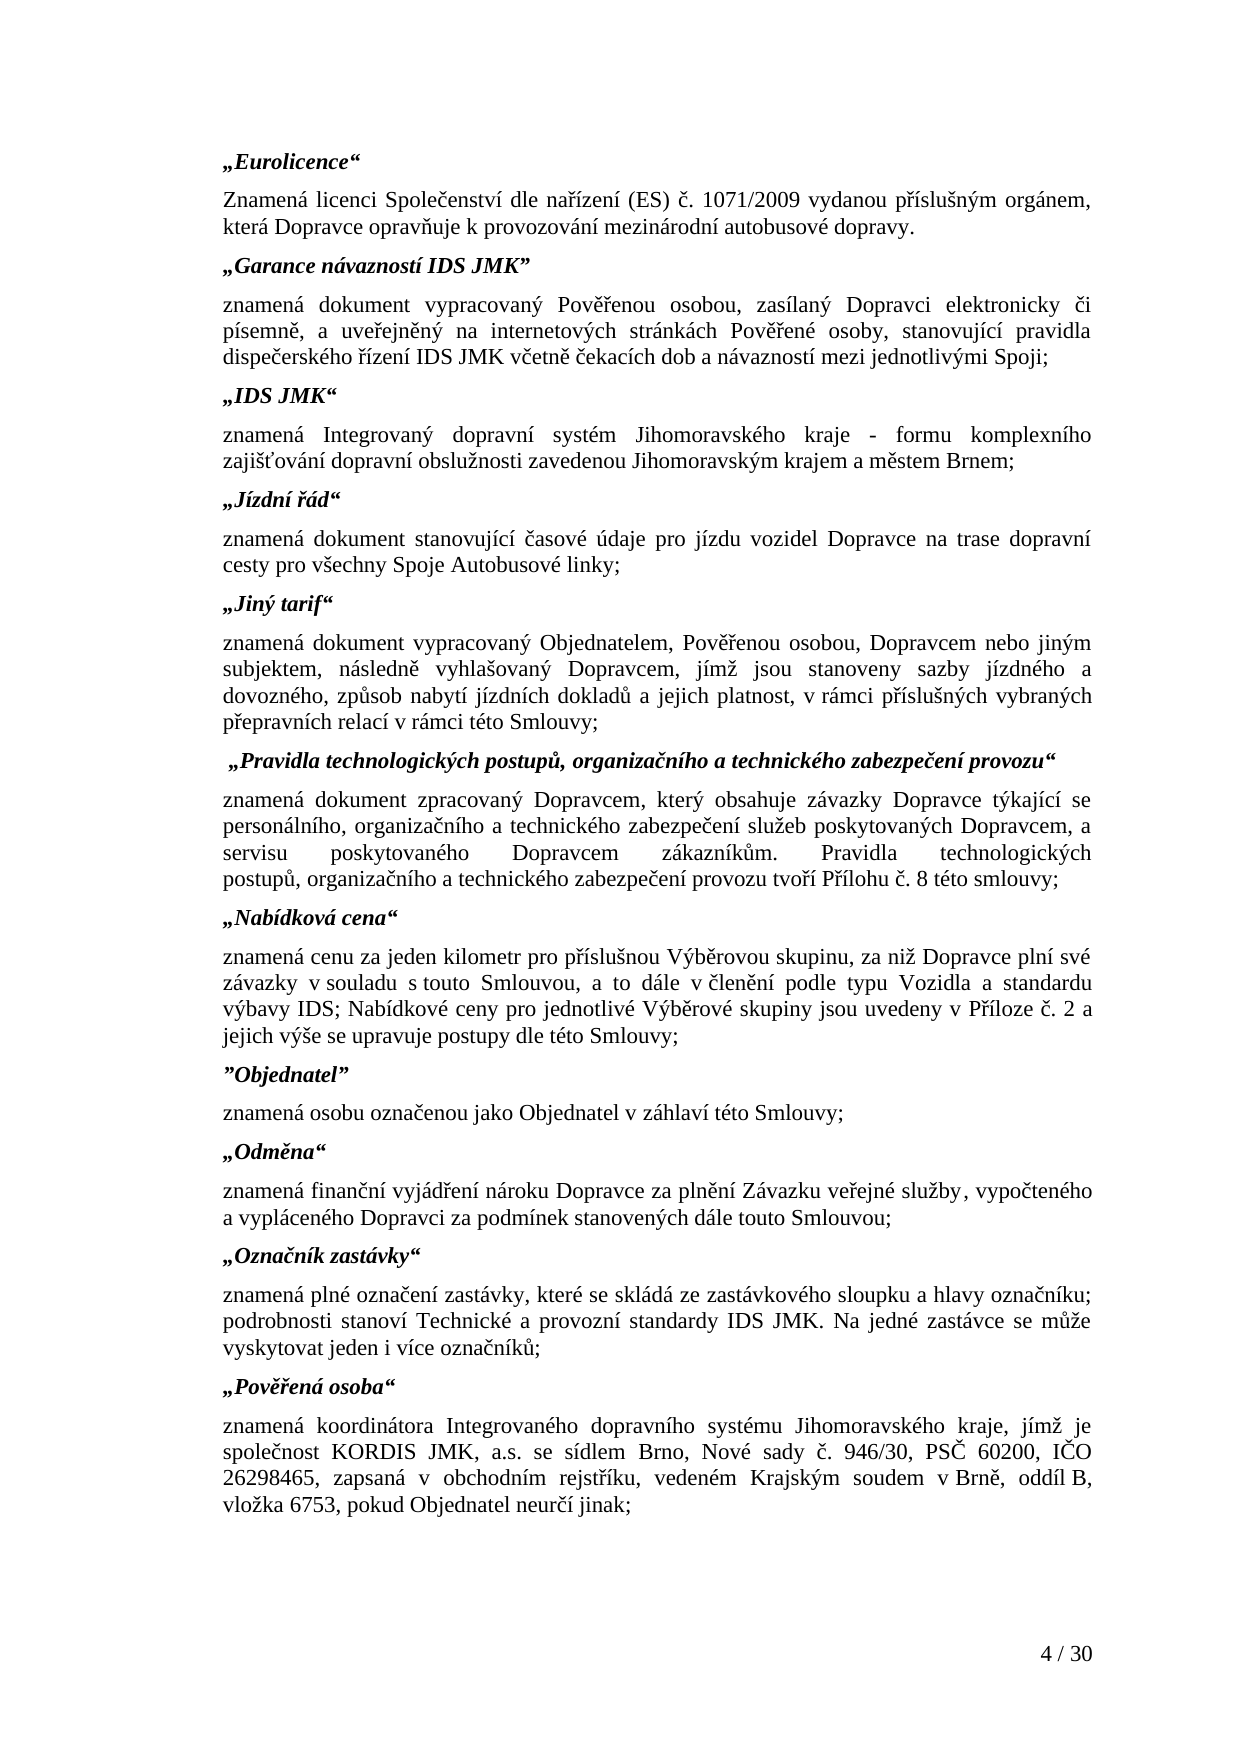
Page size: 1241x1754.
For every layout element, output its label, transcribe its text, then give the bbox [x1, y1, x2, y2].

text znamená dokument stanovující časové údaje pro jízdu vozidel Dopravce na trase dopravní cesty pro všechny Spoje Autobusové linky; [223, 525, 1092, 578]
text znamená dokument vypracovaný Objednatelem, Pověřenou osobou, Dopravcem nebo jiným subjektem, následně vyhlašovaný Dopravcem, jímž jsou stanoveny sazby jízdného a dovozného, způsob nabytí jízdních dokladů a jejich platnost, v rámci příslušných vybraných přepravních relací v rámci této Smlouvy; [223, 629, 1092, 734]
text znamená dokument vypracovaný Pověřenou osobou, zasílaný Dopravci elektronicky či písemně, a uveřejněný na internetových stránkách Pověřené osoby, stanovující pravidla dispečerského řízení IDS JMK včetně čekacích dob a návazností mezi jednotlivými Spoji; [223, 291, 1092, 370]
text „Odměna“ [223, 1138, 1092, 1165]
text „Jízdní řád“ [223, 486, 1092, 513]
text „Pověřená osoba“ [223, 1373, 1092, 1399]
text znamená Integrovaný dopravní systém Jihomoravského kraje - formu komplexního zajišťování dopravní obslužnosti zavedenou Jihomoravským krajem a městem Brnem; [223, 421, 1092, 474]
text „Pravidla technologických postupů, organizačního a technického zabezpečení provozu“ [223, 747, 1092, 773]
text „Jiný tarif“ [223, 590, 1092, 617]
text „IDS JMK“ [223, 382, 1092, 408]
text znamená cenu za jeden kilometr pro příslušnou Výběrovou skupinu, za niž Dopravce plní své závazky v souladu s touto Smlouvou, a to dále v členění podle typu Vozidla a standardu výbavy IDS; Nabídkové ceny pro jednotlivé Výběrové skupiny jsou uvedeny v Příloze č. 2 a jejich výše se upravuje postupy dle této Smlouvy; [223, 943, 1092, 1048]
text ”Objednatel” [223, 1061, 1092, 1087]
text znamená plné označení zastávky, které se skládá ze zastávkového sloupku a hlavy označníku; podrobnosti stanoví Technické a provozní standardy IDS JMK. Na jedné zastávce se může vyskytovat jeden i více označníků; [223, 1281, 1092, 1360]
text „Eurolicence“ [223, 148, 1092, 174]
text „Garance návazností IDS JMK” [223, 252, 1092, 278]
text znamená osobu označenou jako Objednatel v záhlaví této Smlouvy; [223, 1099, 1092, 1126]
text znamená dokument zpracovaný Dopravcem, který obsahuje závazky Dopravce týkající se personálního, organizačního a technického zabezpečení služeb poskytovaných Dopravcem, a servisu poskytovaného Dopravcem zákazníkům. Pravidla technologických postupů, organizačního a technického zabezpečení provozu tvoří Přílohu č. 8 této smlouvy; [223, 786, 1092, 891]
text „Označník zastávky“ [223, 1242, 1092, 1269]
text Znamená licenci Společenství dle nařízení (ES) č. 1071/2009 vydanou příslušným orgánem, která Dopravce opravňuje k provozování mezinárodní autobusové dopravy. [223, 187, 1092, 239]
text znamená finanční vyjádření nároku Dopravce za plnění Závazku veřejné služby, vypočteného a vypláceného Dopravci za podmínek stanovených dále touto Smlouvou; [223, 1177, 1092, 1230]
text „Nabídková cena“ [223, 904, 1092, 930]
text znamená koordinátora Integrovaného dopravního systému Jihomoravského kraje, jímž je společnost KORDIS JMK, a.s. se sídlem Brno, Nové sady č. 946/30, PSČ 60200, IČO 26298465, zapsaná v obchodním rejstříku, vedeném Krajským soudem v Brně, oddíl B, vložka 6753, pokud Objednatel neurčí jinak; [223, 1412, 1092, 1517]
